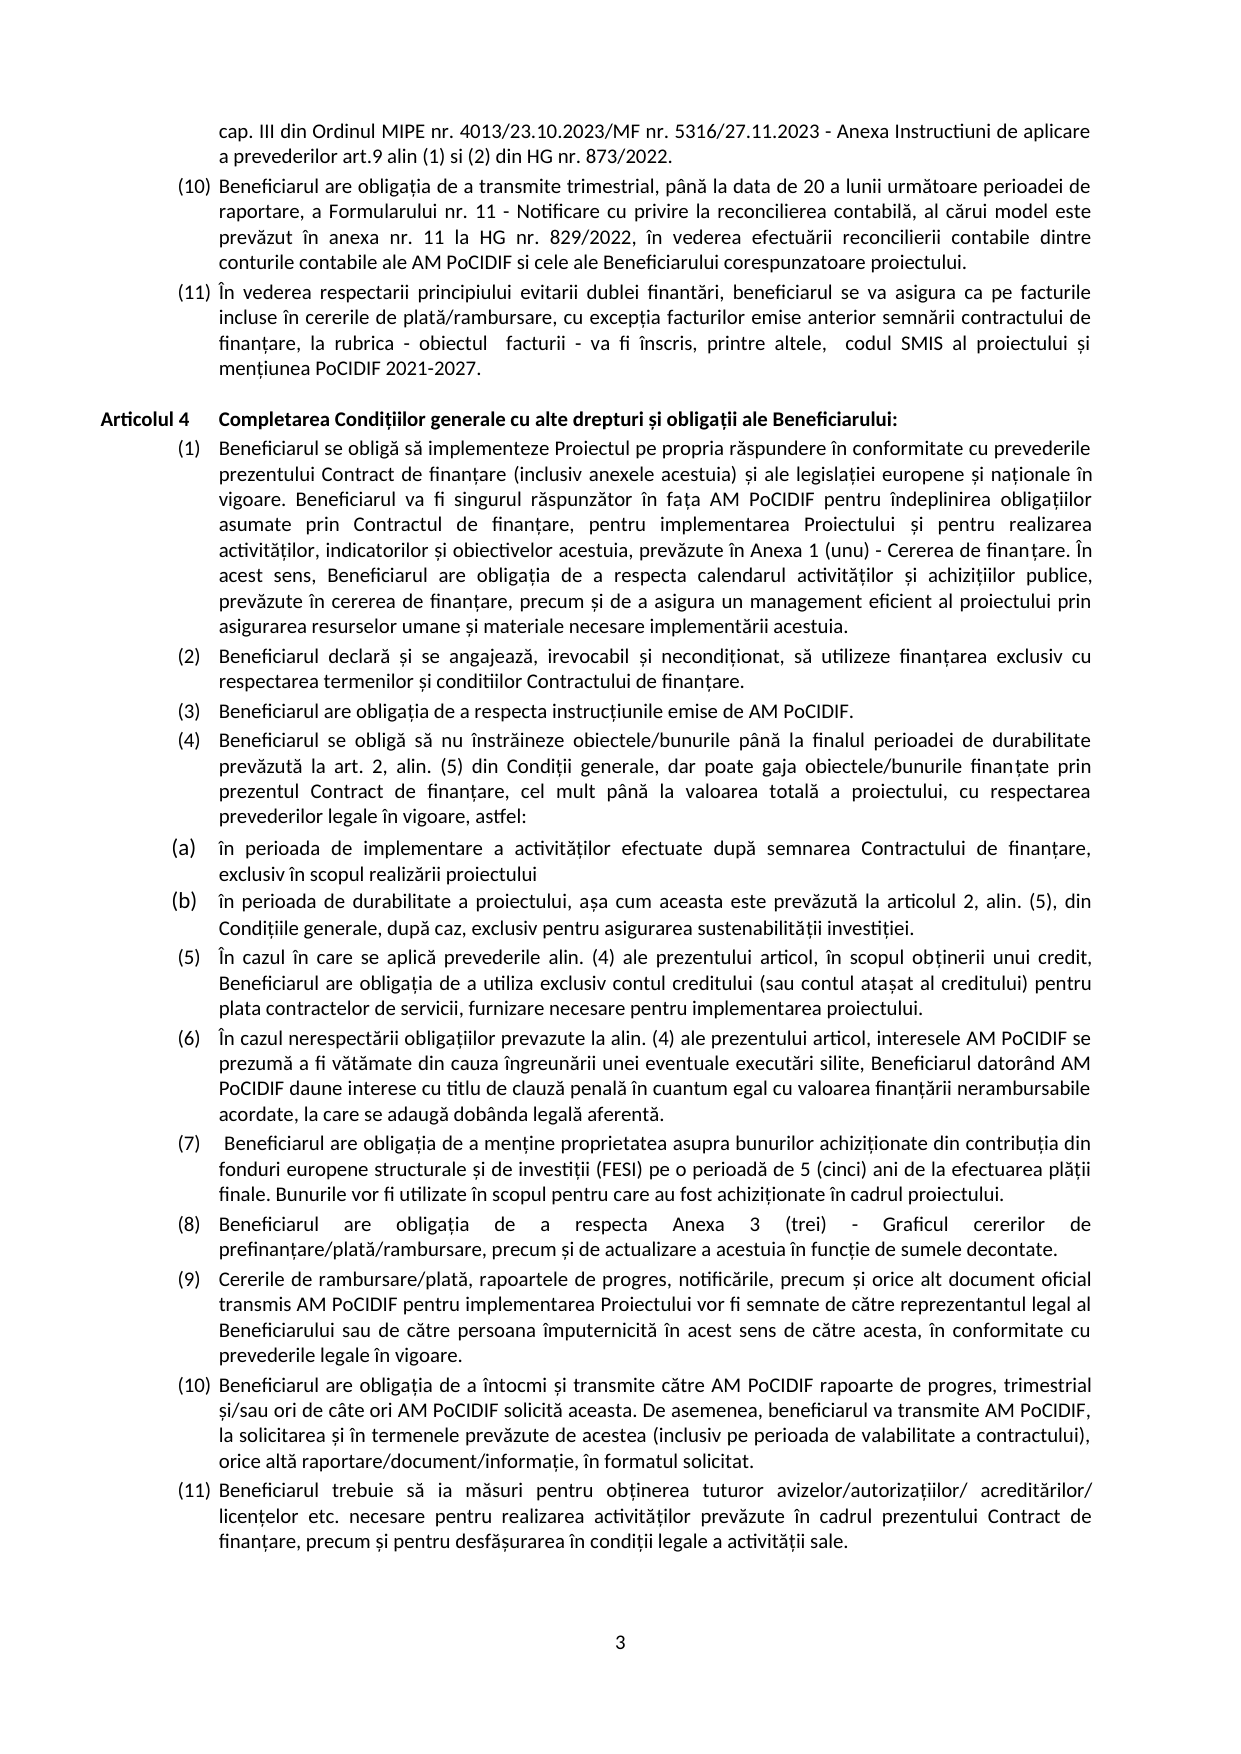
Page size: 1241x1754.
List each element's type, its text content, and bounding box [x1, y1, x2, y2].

text în perioada de implementare a activităților efectuate după semnarea Contractului de finanțare, exclusiv în scopul realizării proiectului [171, 833, 1093, 887]
text în perioada de durabilitate a proiectului, aşa cum aceasta este prevăzută la articolul 2, alin. (5), din Condițiile generale, după caz, exclusiv pentru asigurarea sustenabilităţii investiţiei. [171, 887, 1093, 940]
text Beneficiarul se obligă să nu înstrăineze obiectele/bunurile până la finalul perioadei de durabilitate prevăzută la art. 2, alin. (5) din Condiții generale, dar poate gaja obiectele/bunurile finanţate prin prezentul Contract de finanțare, cel mult până la valoarea totală a proiectului, cu respectarea prevederilor legale în vigoare, astfel: [177, 727, 1093, 829]
text Beneficiarul are obligaţia de a întocmi şi transmite către AM PoCIDIF rapoarte de progres, trimestrial şi/sau ori de câte ori AM PoCIDIF solicită aceasta. De asemenea, beneficiarul va transmite AM PoCIDIF, la solicitarea și în termenele prevăzute de acestea (inclusiv pe perioada de valabilitate a contractului), orice altă raportare/document/informație, în formatul solicitat. [177, 1372, 1093, 1473]
text În cazul în care se aplică prevederile alin. (4) ale prezentului articol, în scopul obţinerii unui credit, Beneficiarul are obligaţia de a utiliza exclusiv contul creditului (sau contul ataşat al creditului) pentru plata contractelor de servicii, furnizare necesare pentru implementarea proiectului. [177, 944, 1093, 1021]
list Beneficiarul are obligaţia de a transmite trimestrial, până la data de 20 a lunii următoare perioadei de raportare, a Formularului nr. 11 - Notificare cu privire la reconcilierea contabilă, al cărui model este prevăzut în anexa nr. 11 la HG nr. 829/2022, în vederea efectuării reconcilierii contabile dintre conturile contabile ale AM PoCIDIF si cele ale Beneficiarului corespunzatoare proiectului. [177, 173, 1093, 275]
text Beneficiarul are obligaţia de a menține proprietatea asupra bunurilor achiziționate din contribuția din fonduri europene structurale şi de investiţii (FESI) pe o perioadă de 5 (cinci) ani de la efectuarea plății finale. Bunurile vor fi utilizate în scopul pentru care au fost achiziționate în cadrul proiectului. [177, 1131, 1093, 1207]
text Beneficiarul se obligă să implementeze Proiectul pe propria răspundere în conformitate cu prevederile prezentului Contract de finanțare (inclusiv anexele acestuia) şi ale legislaţiei europene şi naţionale în vigoare. Beneficiarul va fi singurul răspunzător în faţa AM PoCIDIF pentru îndeplinirea obligaţiilor asumate prin Contractul de finanțare, pentru implementarea Proiectului şi pentru realizarea activităților, indicatorilor și obiectivelor acestuia, prevăzute în Anexa 1 (unu) - Cererea de finanţare. În acest sens, Beneficiarul are obligaţia de a respecta calendarul activităţilor și achiziţiilor publice, prevăzute în cererea de finanţare, precum și de a asigura un management eficient al proiectului prin asigurarea resurselor umane şi materiale necesare implementării acestuia. [177, 435, 1093, 639]
text Beneficiarul declară și se angajează, irevocabil şi necondiţionat, să utilizeze finanţarea exclusiv cu respectarea termenilor şi conditiilor Contractului de finanţare. [177, 643, 1093, 694]
text Beneficiarul are obligaţia de a respecta Anexa 3 (trei) - Graficul cererilor de prefinanţare/plată/rambursare, precum și de actualizare a acestuia în funcție de sumele decontate. [177, 1211, 1093, 1262]
text Beneficiarul trebuie să ia măsuri pentru obţinerea tuturor avizelor/autorizaţiilor/ acreditărilor/ licenţelor etc. necesare pentru realizarea activităţilor prevăzute în cadrul prezentului Contract de finanţare, precum şi pentru desfăşurarea în condiţii legale a activităţii sale. [177, 1478, 1093, 1554]
text Cererile de rambursare/plată, rapoartele de progres, notificările, precum şi orice alt document oficial transmis AM PoCIDIF pentru implementarea Proiectului vor fi semnate de către reprezentantul legal al Beneficiarului sau de către persoana împuternicită în acest sens de către acesta, în conformitate cu prevederile legale în vigoare. [177, 1266, 1093, 1368]
text Completarea Condițiilor generale cu alte drepturi și obligații ale Beneficiarului: [100, 406, 1093, 431]
list În vederea respectarii principiului evitarii dublei finantări, beneficiarul se va asigura ca pe facturile incluse în cererile de plată/rambursare, cu excepția facturilor emise anterior semnării contractului de finanțare, la rubrica - obiectul facturii - va fi înscris, printre altele, codul SMIS al proiectului și mențiunea PoCIDIF 2021-2027. [177, 279, 1093, 381]
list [177, 118, 1093, 169]
text În cazul nerespectării obligaţiilor prevazute la alin. (4) ale prezentului articol, interesele AM PoCIDIF se prezumă a fi vătămate din cauza îngreunării unei eventuale executări silite, Beneficiarul datorând AM PoCIDIF daune interese cu titlu de clauză penală în cuantum egal cu valoarea finanțării nerambursabile acordate, la care se adaugă dobânda legală aferentă. [177, 1025, 1093, 1126]
text Beneficiarul are obligaţia de a respecta instrucțiunile emise de AM PoCIDIF. [177, 698, 1093, 723]
